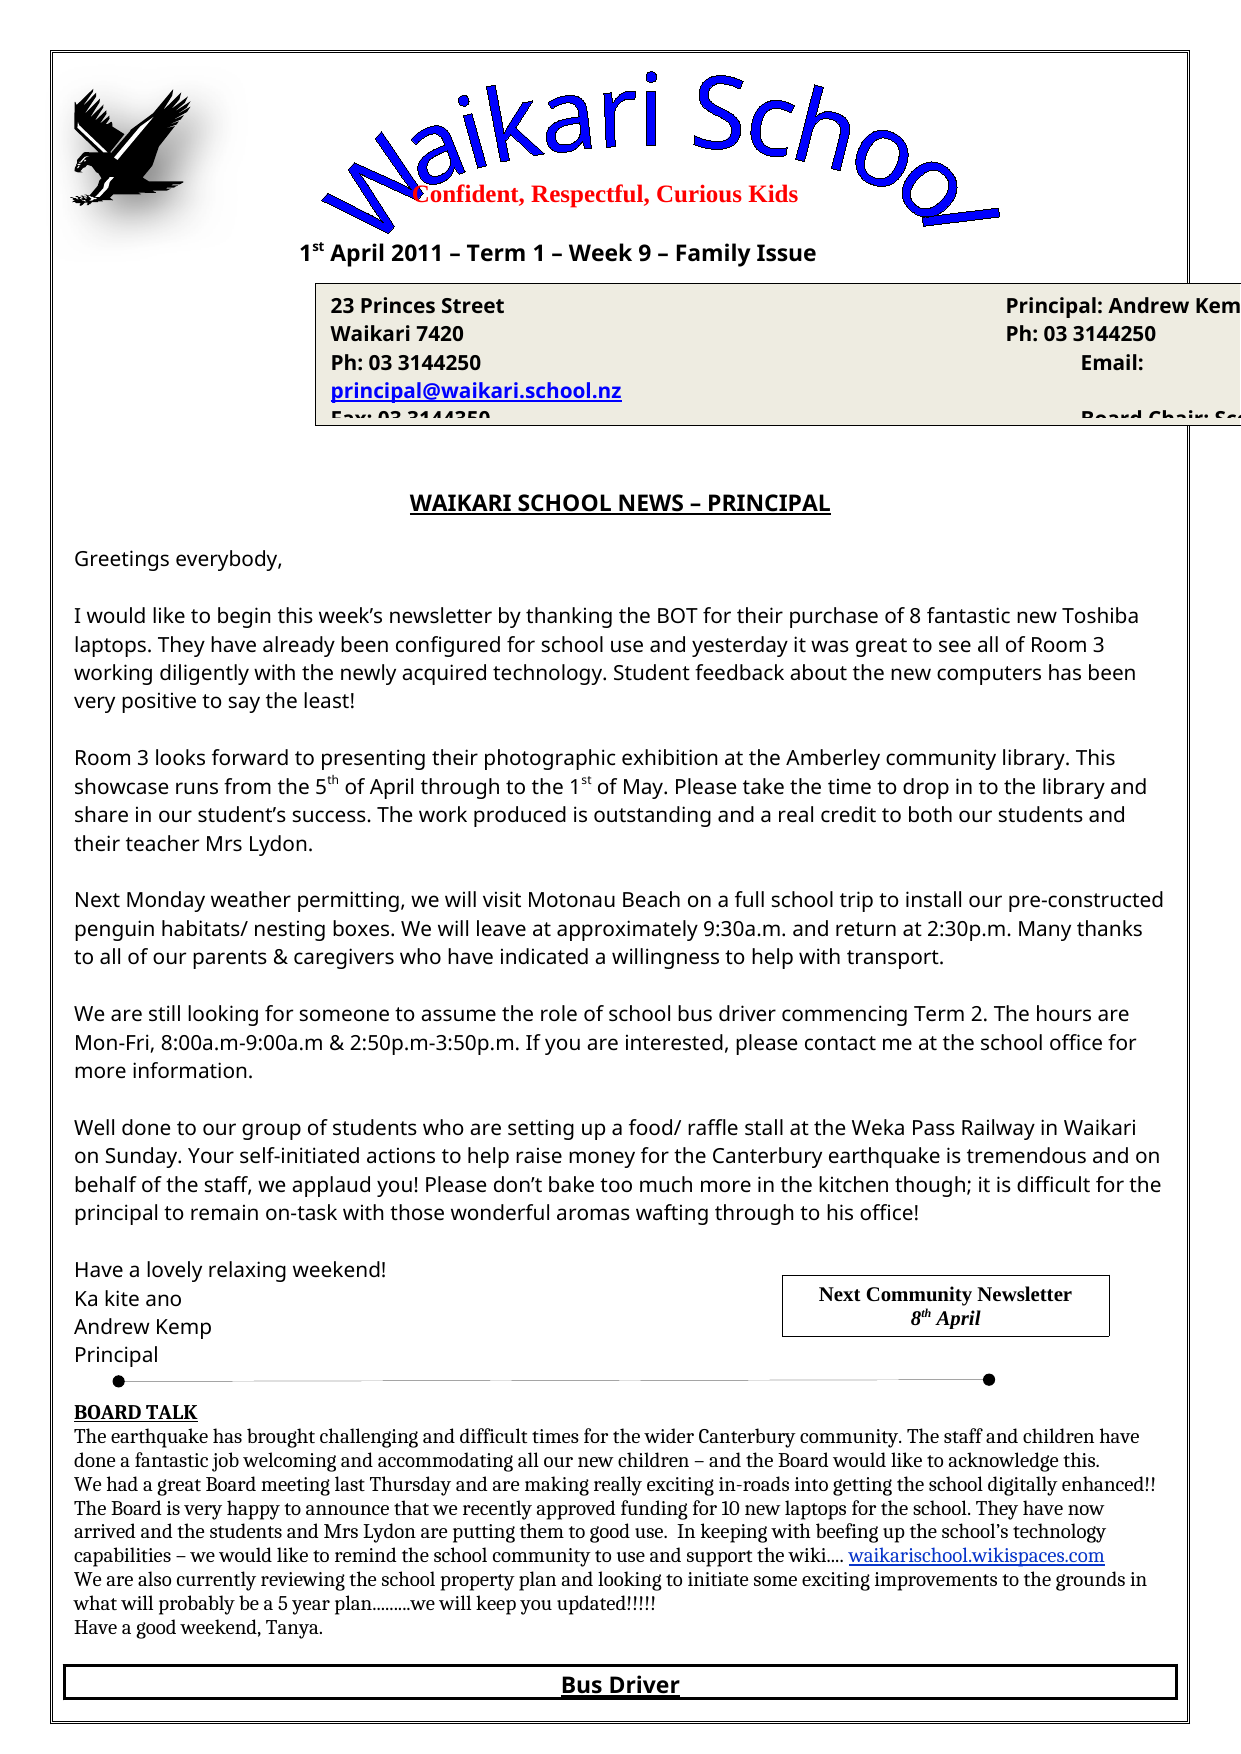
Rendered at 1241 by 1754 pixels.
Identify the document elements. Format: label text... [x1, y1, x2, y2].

text 1st April 2011 – Term 1 – Week 9 – Family Issue [299, 237, 1167, 268]
text WAIKARI SCHOOL NEWS – PRINCIPAL [74, 487, 1167, 518]
text Have a good weekend, Tanya. [74, 1616, 1167, 1640]
text Andrew Kemp [74, 1312, 1167, 1341]
text Ka kite ano [74, 1284, 1167, 1312]
text Bus Driver [66, 1667, 1175, 1697]
text The earthquake has brought challenging and difficult times for the wider Canterbury community. The staff and children have done a fantastic job welcoming and accommodating all our new children – and the Board would like to acknowledge this. [74, 1424, 1167, 1472]
text Confident, Respectful, Curious Kids [74, 179, 1167, 208]
text Well done to our group of students who are setting up a food/ raffle stall at the Weka Pass Railway in Waikari on Sunday. Your self-initiated actions to help raise money for the Canterbury earthquake is tremendous and on behalf of the staff, we applaud you! Please don’t bake too much more in the kitchen though; it is difficult for the principal to remain on-task with those wonderful aromas wafting through to his office! [74, 1113, 1167, 1227]
text Greetings everybody, [74, 544, 1167, 573]
text I would like to begin this week’s newsletter by thanking the BOT for their purchase of 8 fantastic new Toshiba laptops. They have already been configured for school use and yesterday it was great to see all of Room 3 working diligently with the newly acquired technology. Student feedback about the new computers has been very positive to say the least! [74, 601, 1167, 715]
text We had a great Board meeting last Thursday and are making really exciting in-roads into getting the school digitally enhanced!! The Board is very happy to announce that we recently approved funding for 10 new laptops for the school. They have now arrived and the students and Mrs Lydon are putting them to good use. In keeping with beefing up the school’s technology capabilities – we would like to remind the school community to use and support the wiki.... waikarischool.wikispaces.com [74, 1472, 1167, 1568]
text Next Monday weather permitting, we will visit Motonau Beach on a full school trip to install our pre-constructed penguin habitats/ nesting boxes. We will leave at approximately 9:30a.m. and return at 2:30p.m. Many thanks to all of our parents & caregivers who have indicated a willingness to help with transport. [74, 886, 1167, 971]
text Have a lovely relaxing weekend! [74, 1255, 1167, 1284]
text Principal [74, 1341, 1167, 1369]
text BOARD TALK [74, 1400, 1167, 1424]
text We are still looking for someone to assume the role of school bus driver commencing Term 2. The hours are Mon-Fri, 8:00a.m-9:00a.m & 2:50p.m-3:50p.m. If you are interested, please contact me at the school office for more information. [74, 999, 1167, 1085]
text Room 3 looks forward to presenting their photographic exhibition at the Amberley community library. This showcase runs from the 5th of April through to the 1st of May. Please take the time to drop in to the library and share in our student’s success. The work produced is outstanding and a real credit to both our students and their teacher Mrs Lydon. [74, 743, 1167, 857]
text We are also currently reviewing the school property plan and looking to initiate some exciting improvements to the grounds in what will probably be a 5 year plan.........we will keep you updated!!!!! [74, 1568, 1167, 1616]
